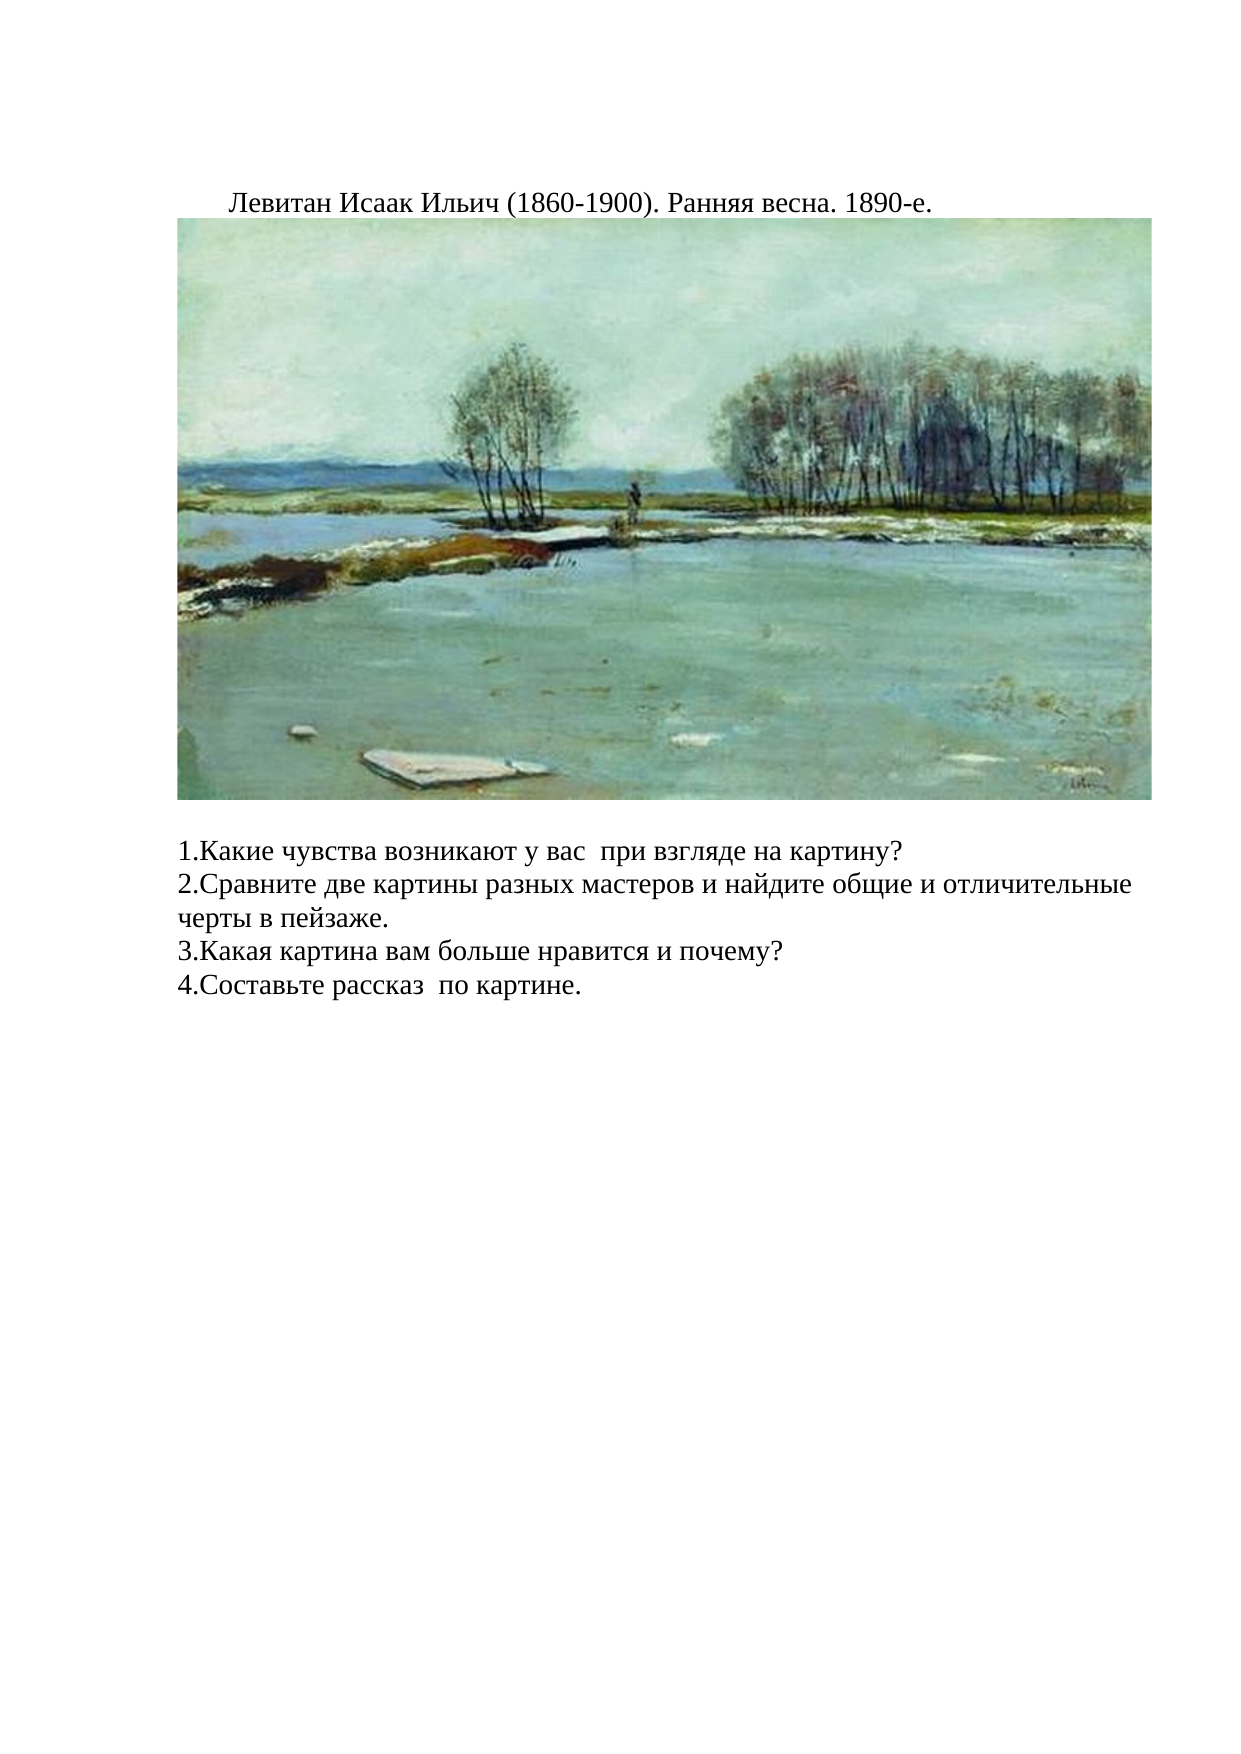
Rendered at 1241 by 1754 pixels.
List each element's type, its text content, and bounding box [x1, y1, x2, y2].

text 3.Какая картина вам больше нравится и почему? [177, 933, 1152, 967]
text Левитан Исаак Ильич (1860-1900). Ранняя весна. 1890-е. [177, 185, 1152, 218]
text 4.Составьте рассказ по картине. [177, 967, 1152, 1001]
picture [177, 218, 1152, 800]
text 1.Какие чувства возникают у вас при взгляде на картину? [177, 833, 1152, 866]
text 2.Сравните две картины разных мастеров и найдите общие и отличительные черты в пейзаже. [177, 866, 1152, 933]
